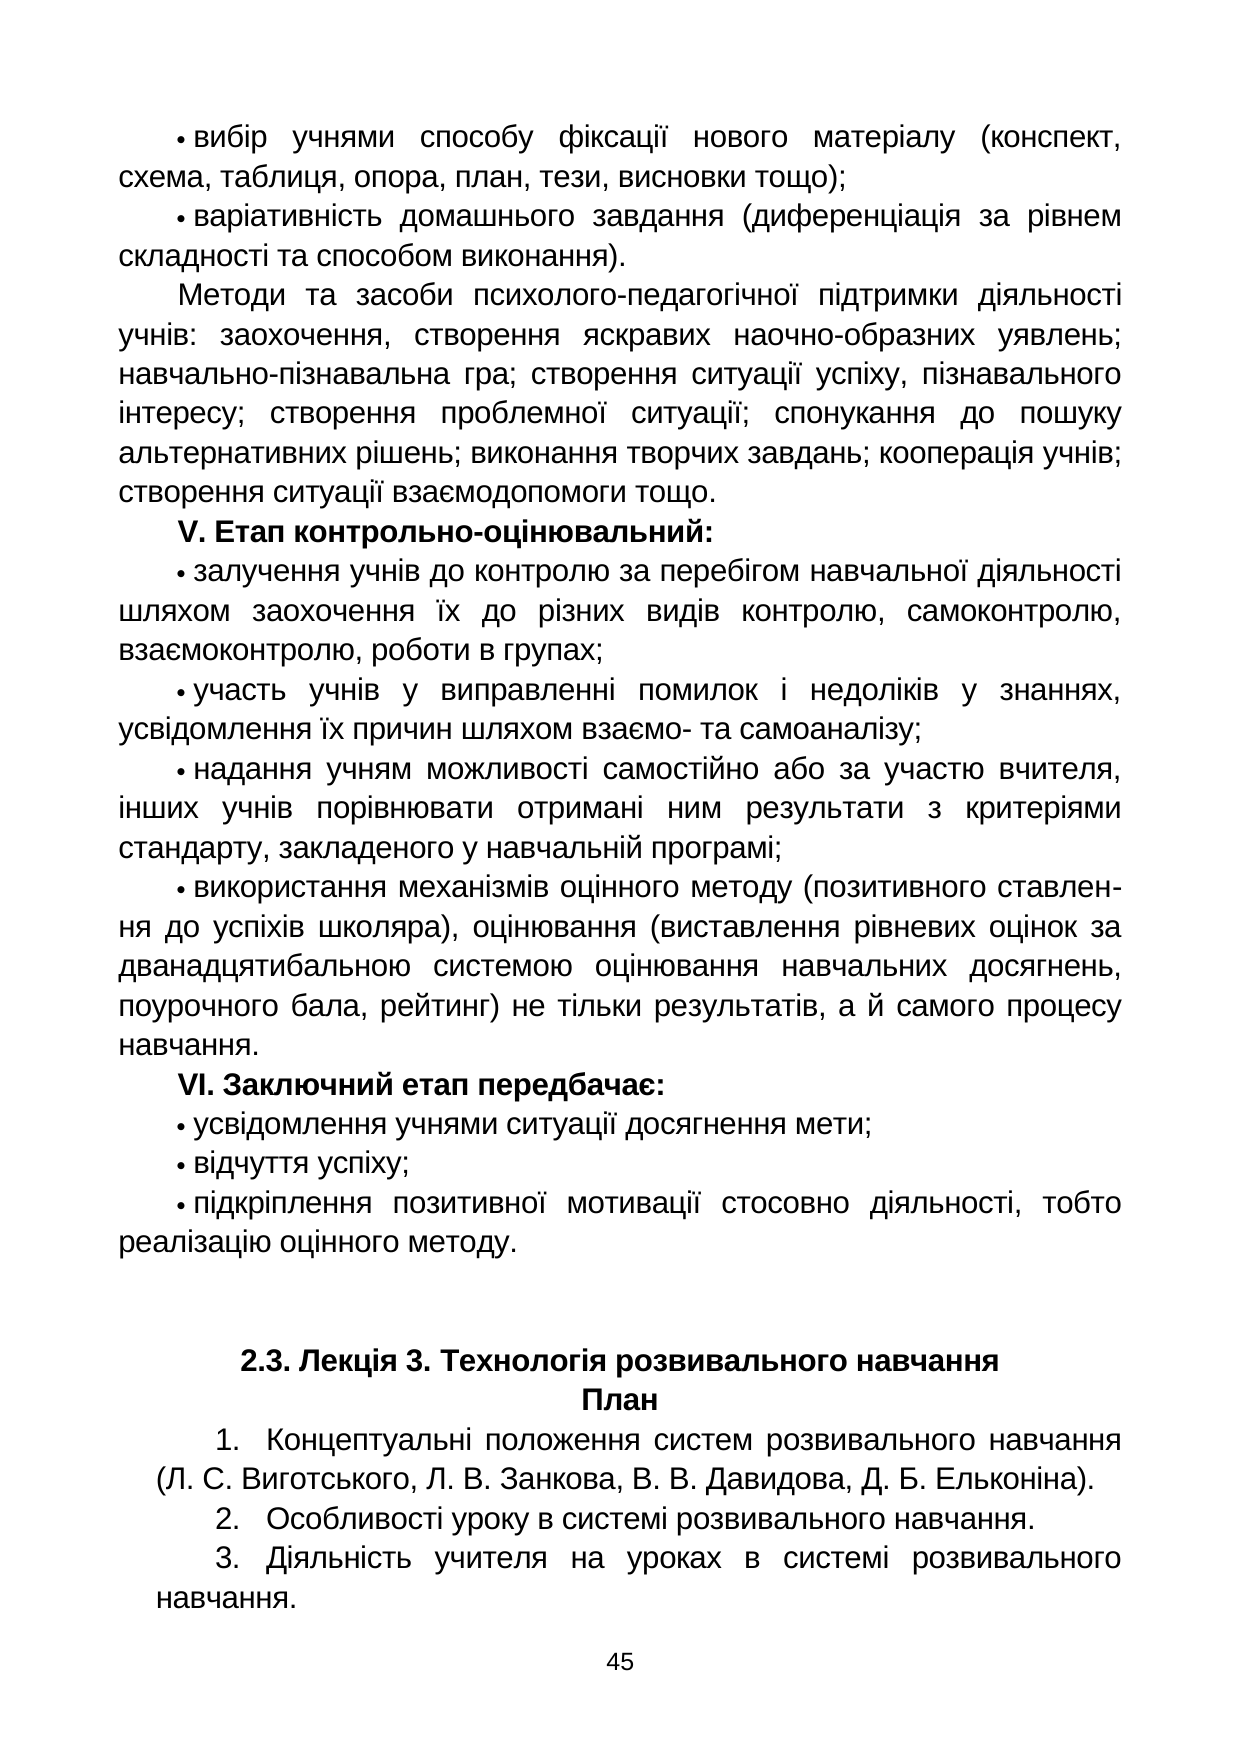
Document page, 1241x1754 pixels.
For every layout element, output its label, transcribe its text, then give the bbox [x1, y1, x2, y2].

text План [118, 1381, 1122, 1417]
list використання механізмів оцінного методу (позитивного ставлення до успіхів школяра), оцінювання (виставлення рівневих оцінок за дванадцятибальною системою оцінювання навчальних досягнень, поурочного бала, рейтинг) не тільки результатів, а й самого процесу навчання. [118, 868, 1122, 1062]
text V. Етап контрольно-оцінювальний: [118, 513, 1122, 549]
list залучення учнів до контролю за перебігом навчальної діяльності шляхом заохочення їх до різних видів контролю, самоконтролю, взаємоконтролю, роботи в групах; [118, 552, 1122, 667]
list вибір учнями способу фіксації нового матеріалу (конспект, схема, таблиця, опора, план, тези, висновки тощо); [118, 118, 1122, 193]
list підкріплення позитивної мотивації стосовно діяльності, тобто реалізацію оцінного методу. [118, 1184, 1122, 1259]
list усвідомлення учнями ситуації досягнення мети; [118, 1105, 1122, 1141]
list надання учням можливості самостійно або за участю вчителя, інших учнів порівнювати отримані ним результати з критеріями стандарту, закладеного у навчальній програмі; [118, 750, 1122, 865]
text VI. Заключний етап передбачає: [118, 1066, 1122, 1102]
list Концептуальні положення систем розвивального навчання (Л. С. Виготського, Л. В. Занкова, В. В. Давидова, Д. Б. Ельконіна). [156, 1421, 1122, 1496]
list Особливості уроку в системі розвивального навчання. [156, 1500, 1122, 1536]
list варіативність домашнього завдання (диференціація за рівнем складності та способом виконання). [118, 197, 1122, 272]
list Діяльність учителя на уроках в системі розвивального навчання. [156, 1539, 1122, 1615]
text Методи та засоби психолого-педагогічної підтримки діяльності учнів: заохочення, створення яскравих наочно-образних уявлень; навчально-пізнавальна гра; створення ситуації успіху, пізнавального інтересу; створення проблемної ситуації; спонукання до пошуку альтернативних рішень; виконання творчих завдань; кооперація учнів; створення ситуації взаємодопомоги тощо. [118, 276, 1122, 509]
text 2.3. Лекція 3. Технологія розвивального навчання [118, 1342, 1122, 1378]
list участь учнів у виправленні помилок і недоліків у знаннях, усвідомлення їх причин шляхом взаємо- та самоаналізу; [118, 671, 1122, 746]
list відчуття успіху; [118, 1144, 1122, 1181]
